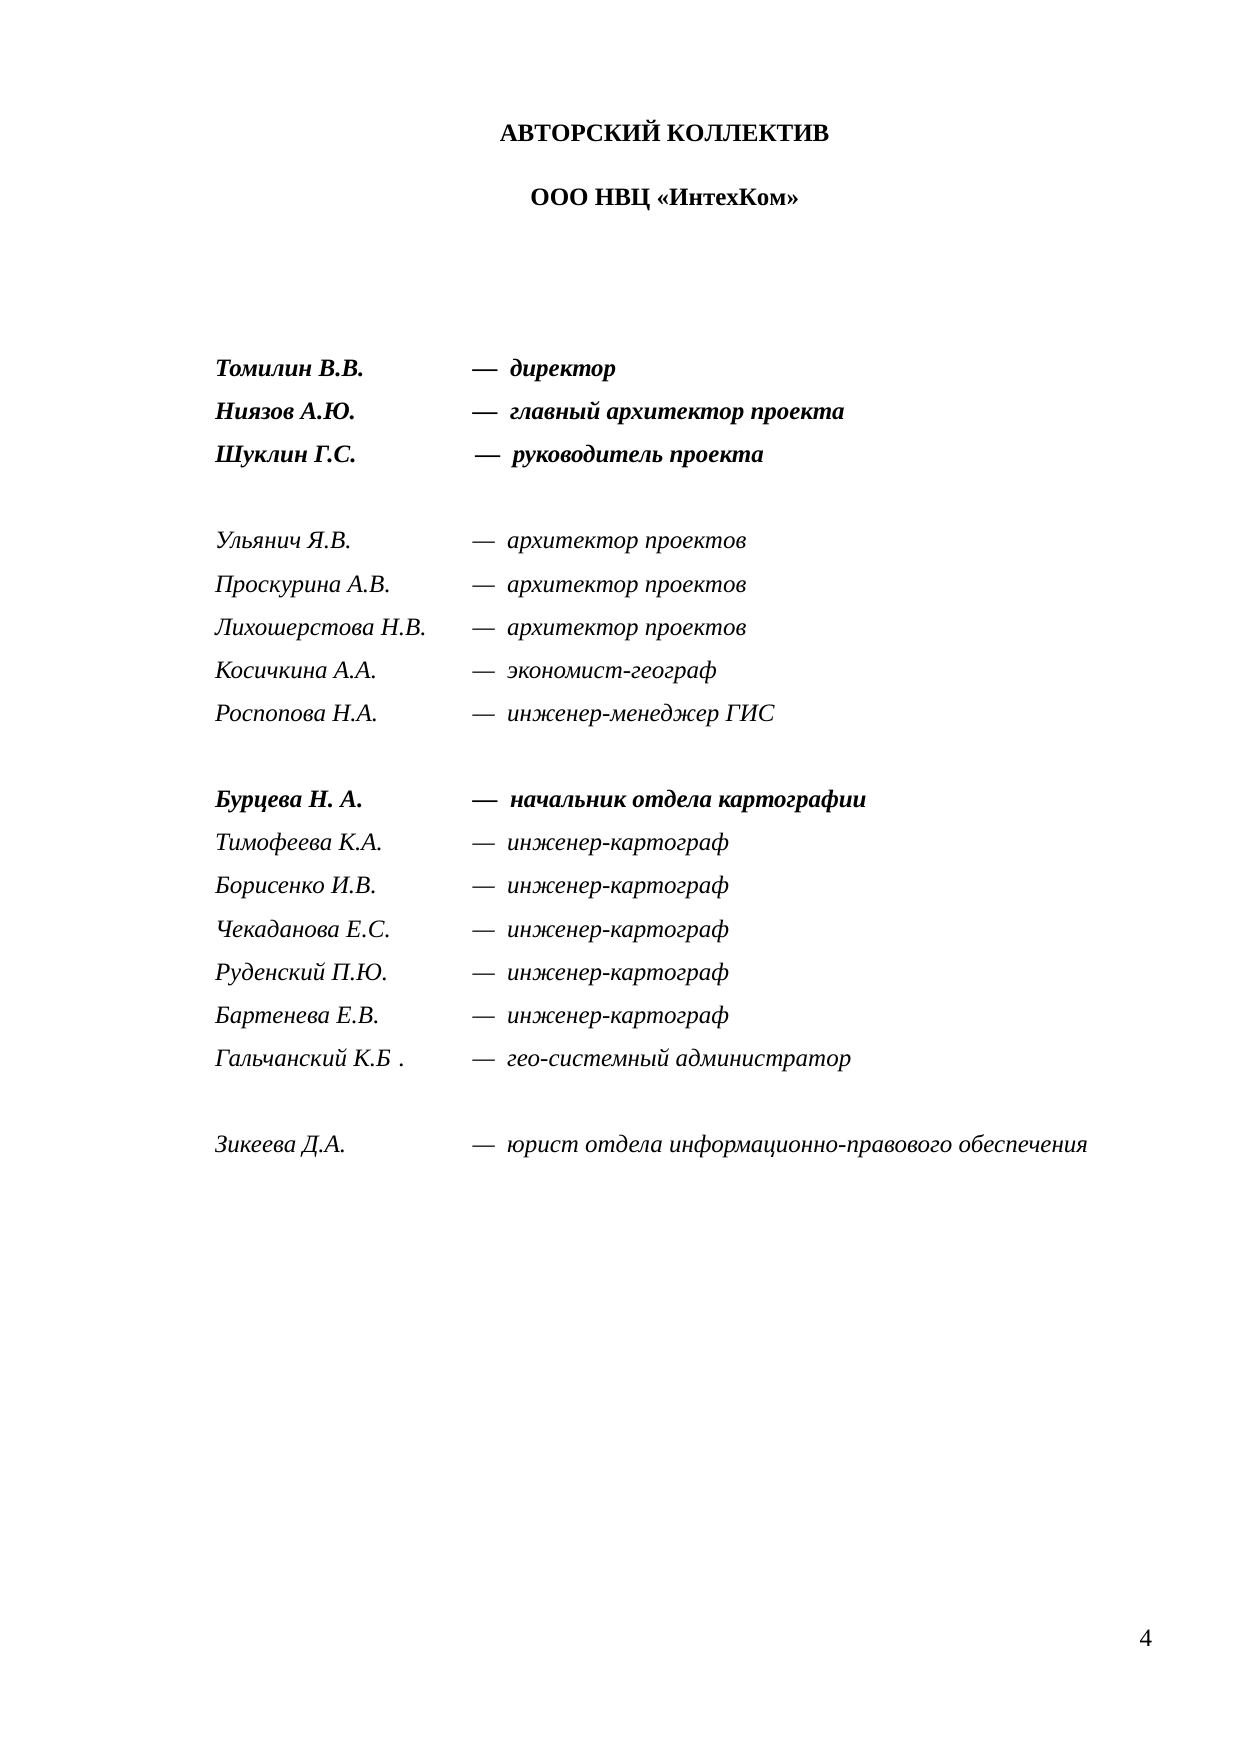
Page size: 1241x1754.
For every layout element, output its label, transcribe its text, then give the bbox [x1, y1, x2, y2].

list Руденский П.Ю. — инженер-картограф [177, 957, 1152, 986]
list Бартенева Е.В. — инженер-картограф [177, 1000, 1152, 1029]
list Чекаданова Е.С. — инженер-картограф [177, 914, 1152, 942]
list Косичкина А.А. — экономист-географ [177, 655, 1152, 684]
list Борисенко И.В. — инженер-картограф [177, 871, 1152, 899]
list Ульянич Я.В. — архитектор проектов [177, 526, 1152, 554]
list Ниязов А.Ю. — главный архитектор проекта [177, 396, 1152, 425]
list Зикеева Д.А. — юрист отдела информационно-правового обеспечения [177, 1129, 1152, 1158]
text ООО НВЦ «ИнтехКом» [177, 182, 1152, 211]
list Гальчанский К.Б . — гео-системный администратор [177, 1043, 1152, 1072]
text АВТОРСКИЙ КОЛЛЕКТИВ [177, 118, 1152, 147]
list Проскурина А.В. — архитектор проектов [177, 569, 1152, 597]
list Тимофеева К.А. — инженер-картограф [177, 827, 1152, 856]
list Шуклин Г.С. — руководитель проекта [177, 439, 1152, 468]
list Лихошерстова Н.В. — архитектор проектов [177, 612, 1152, 641]
list Бурцева Н. А. — начальник отдела картографии [177, 784, 1152, 813]
list Томилин В.В. — директор [177, 353, 1152, 382]
list Роспопова Н.А. — инженер-менеджер ГИС [177, 698, 1152, 727]
